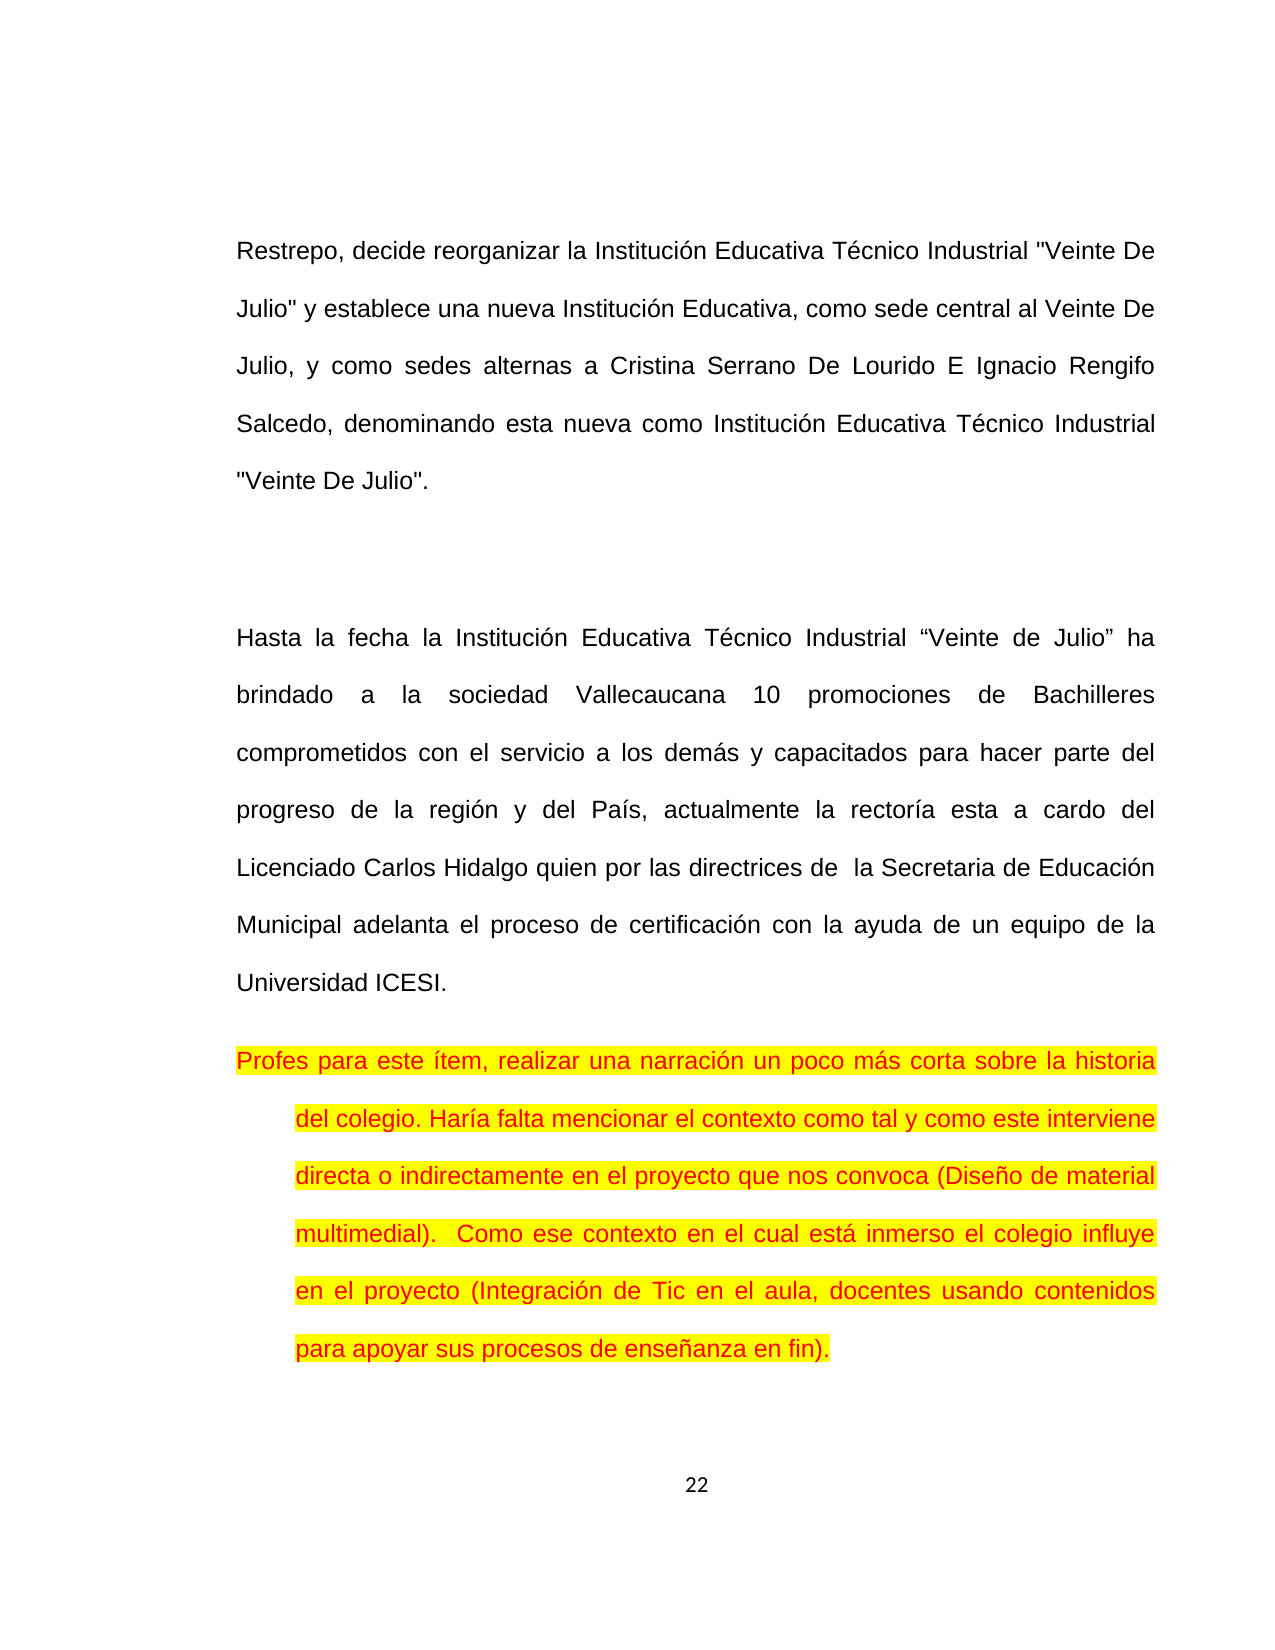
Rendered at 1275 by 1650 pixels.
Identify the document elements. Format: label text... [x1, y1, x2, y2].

text Profes para este ítem, realizar una narración un poco más corta sobre la historia del colegio. Haría falta mencionar el contexto como tal y como este interviene directa o indirectamente en el proyecto que nos convoca (Diseño de material multimedial). Como ese contexto en el cual está inmerso el colegio influye en el proyecto (Integración de Tic en el aula, docentes usando contenidos para apoyar sus procesos de enseñanza en fin). [236, 1075, 1157, 1362]
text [236, 236, 1157, 495]
text Hasta la fecha la Institución Educativa Técnico Industrial “Veinte de Julio” ha brindado a la sociedad Vallecaucana 10 promociones de Bachilleres comprometidos con el servicio a los demás y capacitados para hacer parte del progreso de la región y del País, actualmente la rectoría esta a cardo del Licenciado Carlos Hidalgo quien por las directrices de la Secretaria de Educación Municipal adelanta el proceso de certificación con la ayuda de un equipo de la Universidad ICESI. [236, 623, 1157, 997]
